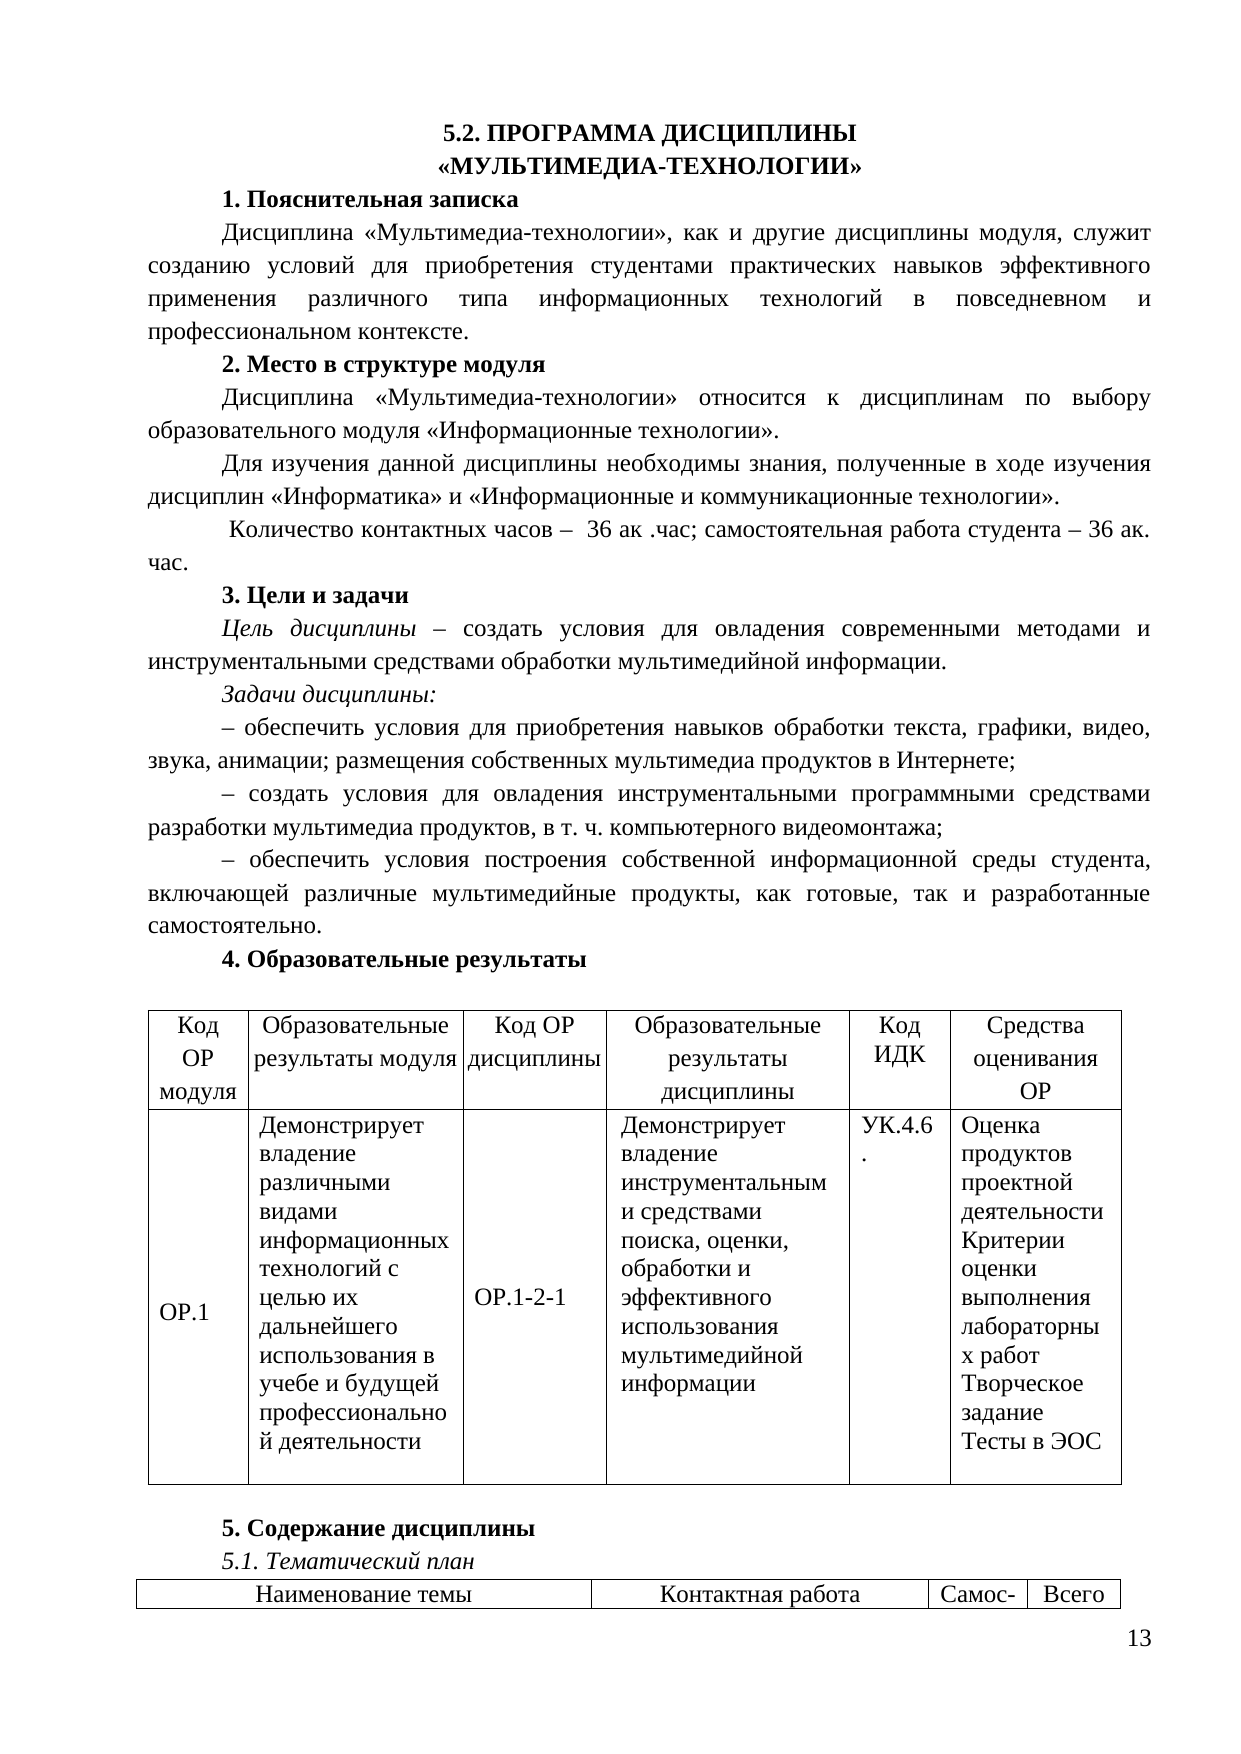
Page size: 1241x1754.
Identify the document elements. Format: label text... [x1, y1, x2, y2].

text – обеспечить условия построения собственной информационной среды студента, включающей различные мультимедийные продукты, как готовые, так и разработанные самостоятельно. [148, 844, 1152, 939]
table_cell УК.4.6. [850, 1110, 950, 1483]
table_header Образовательные результаты дисциплины [607, 1011, 849, 1109]
text – обеспечить условия для приобретения навыков обработки текста, графики, видео, звука, анимации; размещения собственных мультимедиа продуктов в Интернете; [148, 712, 1152, 774]
table_header Контактная работа [592, 1580, 928, 1608]
text – создать условия для овладения инструментальными программными средствами разработки мультимедиа продуктов, в т. ч. компьютерного видеомонтажа; [148, 778, 1152, 840]
table_header Код ОР дисциплины [464, 1011, 606, 1109]
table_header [929, 1580, 1027, 1608]
table_header Код ИДК [850, 1011, 950, 1109]
text Цель дисциплины – создать условия для овладения современными методами и инструментальными средствами обработки мультимедийной информации. [148, 613, 1152, 675]
table_cell ОР.1 [149, 1110, 248, 1483]
text 3. Цели и задачи [148, 580, 1152, 609]
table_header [1028, 1580, 1120, 1608]
text 5.1. Тематический план [148, 1546, 1152, 1574]
text Задачи дисциплины: [148, 679, 1152, 708]
text Дисциплина «Мультимедиа-технологии» относится к дисциплинам по выбору образовательного модуля «Информационные технологии». [148, 382, 1152, 444]
table_cell Демонстрирует владение инструментальными средствами поиска, оценки, обработки и эффективного использования мультимедийной информации [607, 1110, 849, 1483]
table_header Образовательные результаты модуля [249, 1011, 463, 1109]
text Для изучения данной дисциплины необходимы знания, полученные в ходе изучения дисциплин «Информатика» и «Информационные и коммуникационные технологии». [148, 448, 1152, 510]
table_header Код ОР модуля [149, 1011, 248, 1109]
text 2. Место в структуре модуля [148, 349, 1152, 378]
table_cell ОР.1-2-1 [464, 1110, 606, 1483]
table_header Средства оценивания ОР [951, 1011, 1121, 1109]
text Дисциплина «Мультимедиа-технологии», как и другие дисциплины модуля, служит созданию условий для приобретения студентами практических навыков эффективного применения различного типа информационных технологий в повседневном и профессиональном контексте. [148, 217, 1152, 345]
subtitle 5.2. ПРОГРАММА ДИСЦИПЛИНЫ «Мультимедиа-технологии» [148, 118, 1152, 180]
text 5. Содержание дисциплины [148, 1513, 1152, 1542]
table_cell Оценка продуктов проектной деятельности Критерии оценки выполнения лабораторных работ Творческое задание Тесты в ЭОС [951, 1110, 1121, 1483]
text Количество контактных часов – 36 ак .час; самостоятельная работа студента – 36 ак. час. [148, 514, 1152, 576]
text 4. Образовательные результаты [148, 944, 1152, 972]
table_header Наименование темы [137, 1580, 591, 1608]
text 1. Пояснительная записка [148, 184, 1152, 213]
table_cell Демонстрирует владение различными видами информационных технологий с целью их дальнейшего использования в учебе и будущей профессиональной деятельности [249, 1110, 463, 1483]
